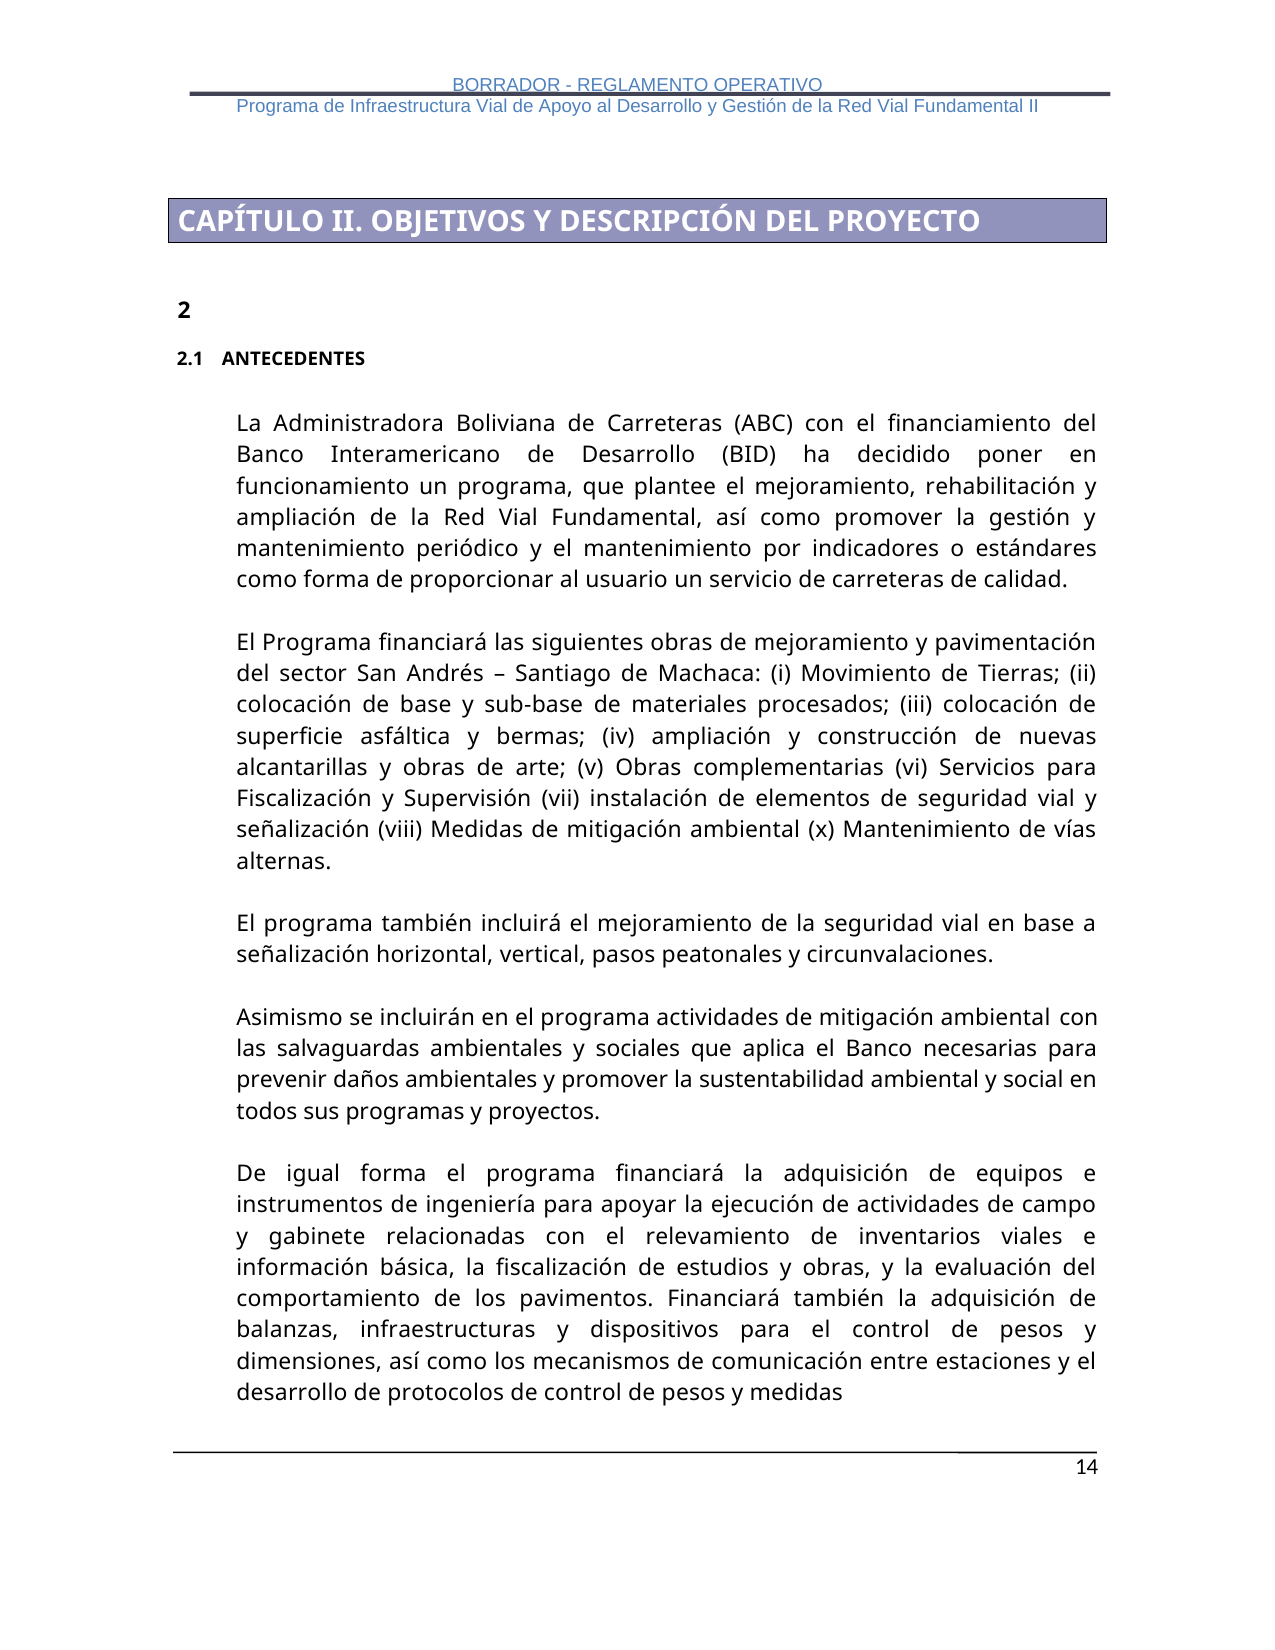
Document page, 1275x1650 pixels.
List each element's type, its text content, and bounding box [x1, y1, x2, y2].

subtitle ANTECEDENTES [177, 346, 1098, 371]
text El Programa financiará las siguientes obras de mejoramiento y pavimentación del sector San Andrés – Santiago de Machaca: (i) Movimiento de Tierras; (ii) colocación de base y sub-base de materiales procesados; (iii) colocación de superficie asfáltica y bermas; (iv) ampliación y construcción de nuevas alcantarillas y obras de arte; (v) Obras complementarias (vi) Servicios para Fiscalización y Supervisión (vii) instalación de elementos de seguridad vial y señalización (viii) Medidas de mitigación ambiental (x) Mantenimiento de vías alternas. [236, 626, 1098, 876]
text Asimismo se incluirán en el programa actividades de mitigación ambiental con las salvaguardas ambientales y sociales que aplica el Banco necesarias para prevenir daños ambientales y promover la sustentabilidad ambiental y social en todos sus programas y proyectos. [236, 1001, 1098, 1126]
text El programa también incluirá el mejoramiento de la seguridad vial en base a señalización horizontal, vertical, pasos peatonales y circunvalaciones. [236, 907, 1098, 969]
text De igual forma el programa financiará la adquisición de equipos e instrumentos de ingeniería para apoyar la ejecución de actividades de campo y gabinete relacionadas con el relevamiento de inventarios viales e información básica, la fiscalización de estudios y obras, y la evaluación del comportamiento de los pavimentos. Financiará también la adquisición de balanzas, infraestructuras y dispositivos para el control de pesos y dimensiones, así como los mecanismos de comunicación entre estaciones y el desarrollo de protocolos de control de pesos y medidas [236, 1157, 1098, 1407]
text La Administradora Boliviana de Carreteras (ABC) con el financiamiento del Banco Interamericano de Desarrollo (BID) ha decidido poner en funcionamiento un programa, que plantee el mejoramiento, rehabilitación y ampliación de la Red Vial Fundamental, así como promover la gestión y mantenimiento periódico y el mantenimiento por indicadores o estándares como forma de proporcionar al usuario un servicio de carreteras de calidad. [236, 407, 1098, 594]
subtitle CAPÍTULO II. OBJETIVOS Y DESCRIPCIÓN DEL PROYECTO [169, 199, 1106, 242]
